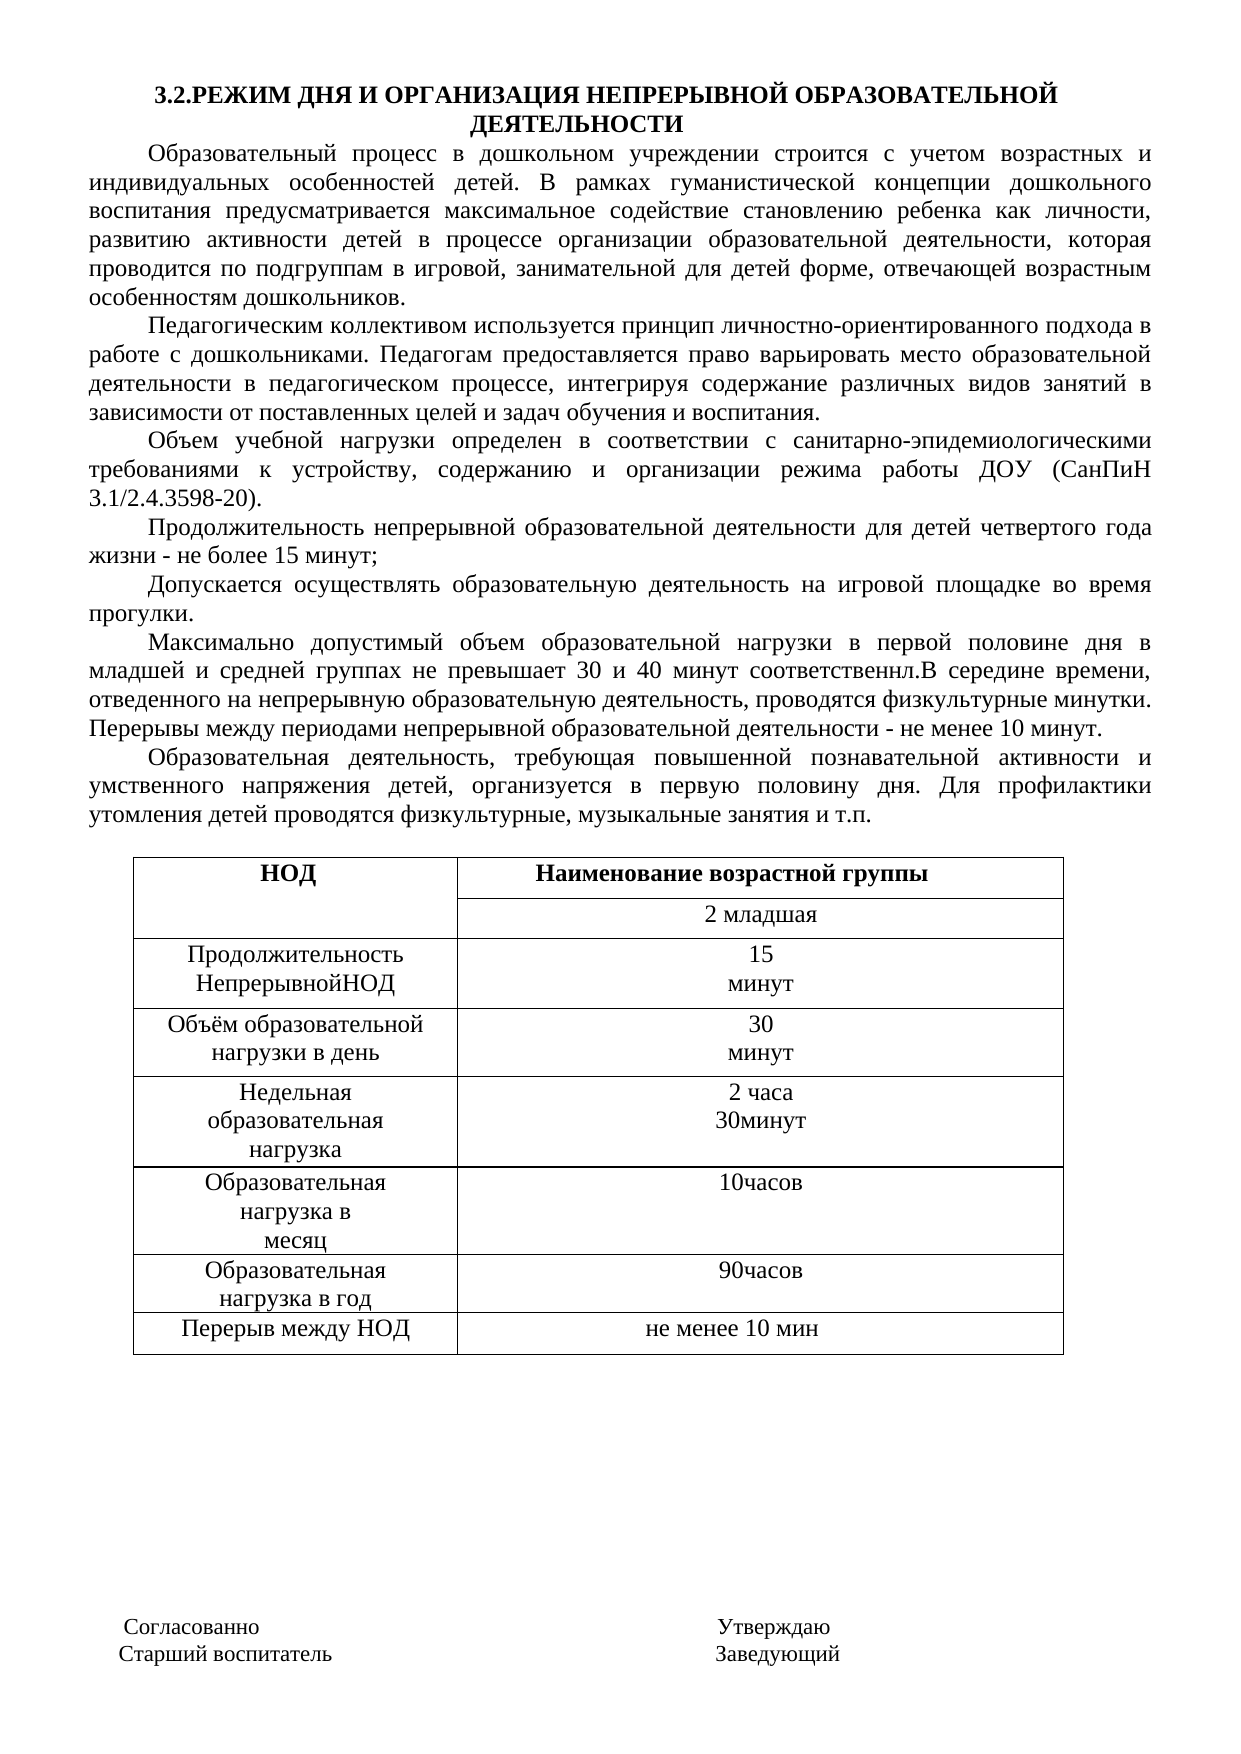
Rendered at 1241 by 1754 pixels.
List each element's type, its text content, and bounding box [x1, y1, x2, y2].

text Максимально допустимый объем образовательной нагрузки в первой половине дня в младшей и средней группах не превышает 30 и 40 минут соответственнл.В середине времени, отведенного на непрерывную образовательную деятельность, проводятся физкультурные минутки. Перерывы между периодами непрерывной образовательной деятельности - не менее 10 минут. [89, 627, 1152, 742]
text Образовательная деятельность, требующая повышенной познавательной активности и умственного напряжения детей, организуется в первую половину дня. Для профилактики утомления детей проводятся физкультурные, музыкальные занятия и т.п. [89, 742, 1152, 828]
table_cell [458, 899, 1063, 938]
text Продолжительность непрерывной образовательной деятельности для детей четвертого года жизни - не более 15 минут; [89, 512, 1152, 569]
text Образовательный процесс в дошкольном учреждении строится с учетом возрастных и индивидуальных особенностей детей. В рамках гуманистической концепции дошкольного воспитания предусматривается максимальное содействие становлению ребенка как личности, развитию активности детей в процессе организации образовательной деятельности, которая проводится по подгруппам в игровой, занимательной для детей форме, отвечающей возрастным особенностям дошкольников. [89, 138, 1152, 310]
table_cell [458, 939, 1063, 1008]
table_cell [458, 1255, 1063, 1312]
text Педагогическим коллективом используется принцип личностно-ориентированного подхода в работе с дошкольниками. Педагогам предоставляется право варьировать место образовательной деятельности в педагогическом процессе, интегрируя содержание различных видов занятий в зависимости от поставленных целей и задач обучения и воспитания. [89, 310, 1152, 425]
text Допускается осуществлять образовательную деятельность на игровой площадке во время прогулки. [89, 569, 1152, 627]
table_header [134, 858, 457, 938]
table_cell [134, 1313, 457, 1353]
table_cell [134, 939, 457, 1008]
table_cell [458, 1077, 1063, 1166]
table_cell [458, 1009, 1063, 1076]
text Старший воспитатель Заведующий [29, 1639, 1167, 1666]
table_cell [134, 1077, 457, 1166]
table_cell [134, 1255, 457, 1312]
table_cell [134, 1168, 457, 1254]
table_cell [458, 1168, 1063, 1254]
text Согласованно Утверждаю [29, 1613, 1167, 1639]
text Объем учебной нагрузки определен в соответствии с санитарно-эпидемиологическими требованиями к устройству, содержанию и организации режима работы ДОУ (СанПиН 3.1/2.4.3598-20). [89, 425, 1152, 512]
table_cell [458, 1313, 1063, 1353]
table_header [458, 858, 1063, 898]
text 3.2.РЕЖИМ ДНЯ И ОРГАНИЗАЦИЯ НЕПРЕРЫВНОЙ ОБРАЗОВАТЕЛЬНОЙ ДЕЯТЕЛЬНОСТИ [89, 80, 1064, 138]
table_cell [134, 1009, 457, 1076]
